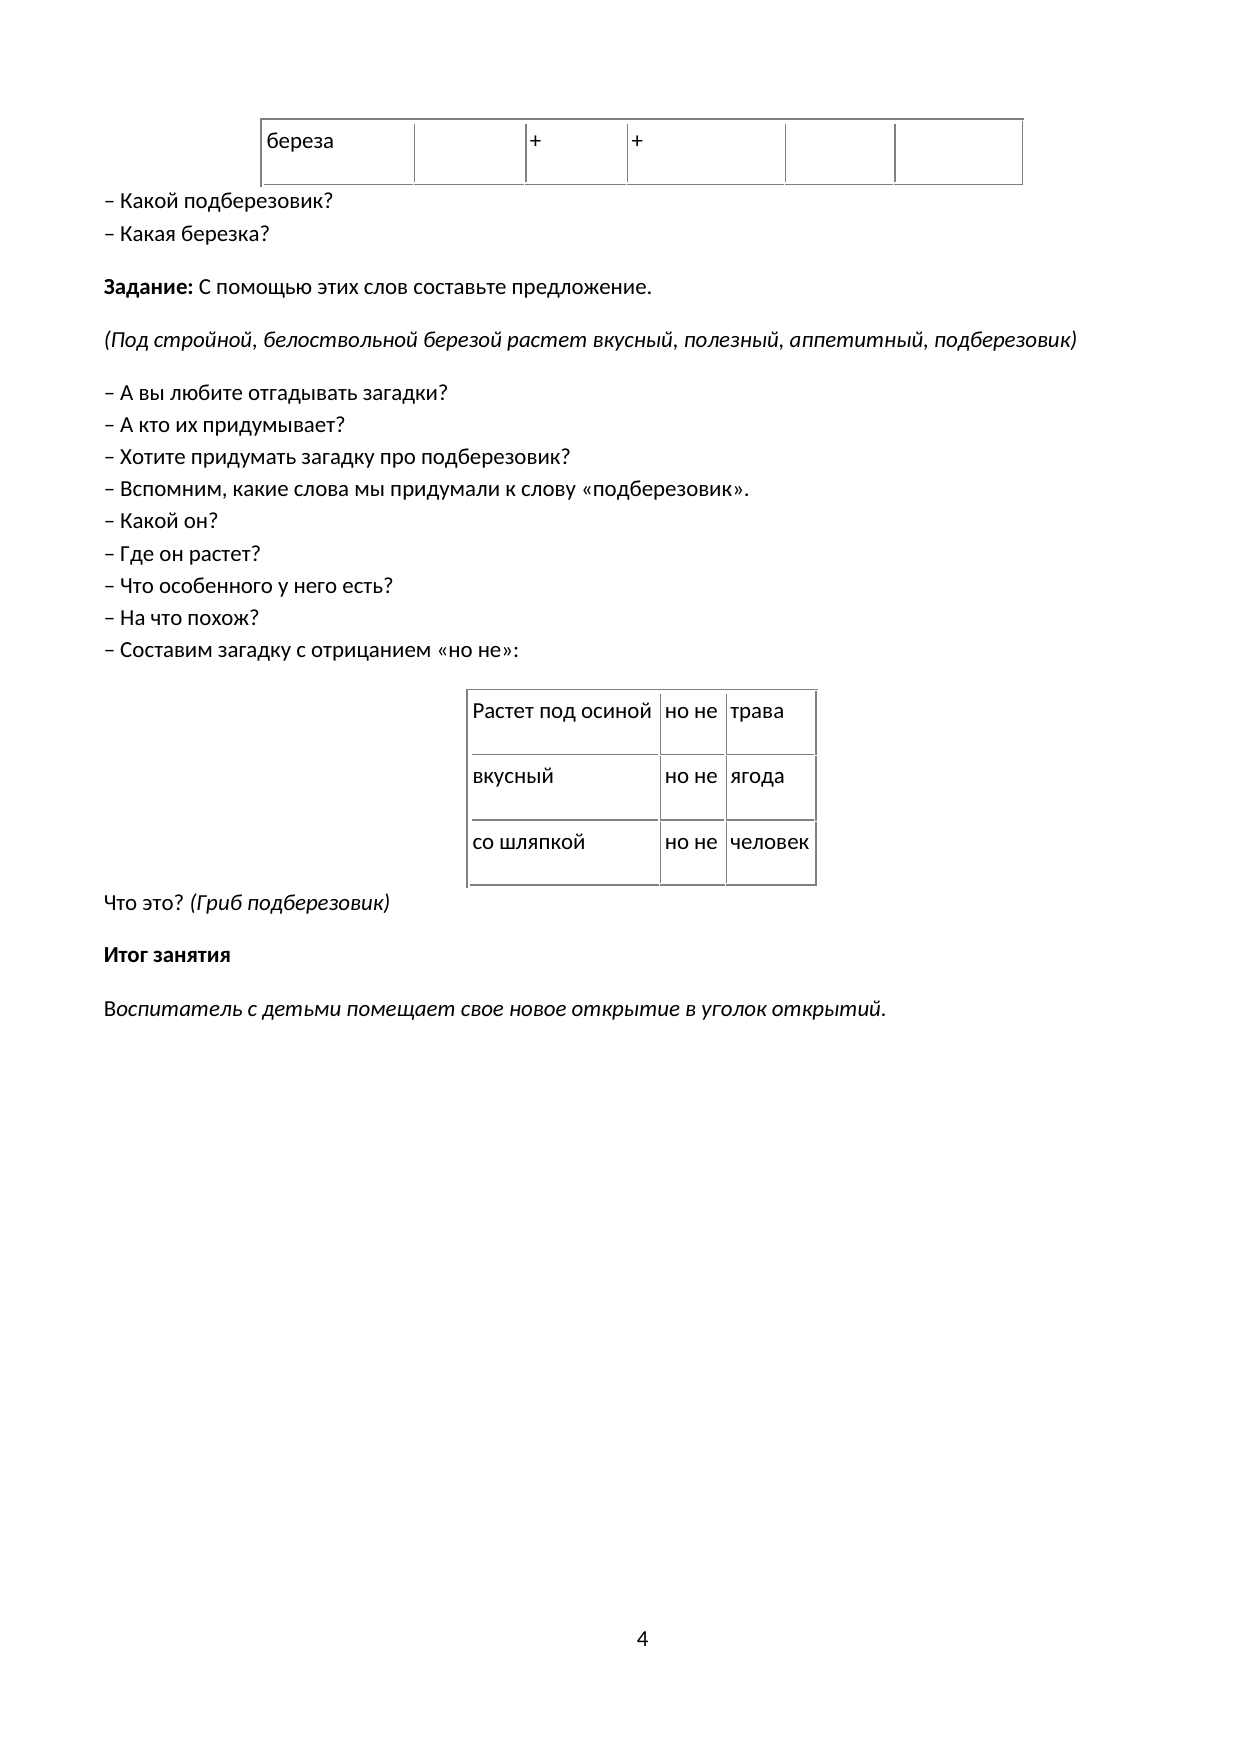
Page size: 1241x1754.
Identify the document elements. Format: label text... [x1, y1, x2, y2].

table_cell но не [661, 757, 724, 819]
table_cell + [627, 122, 785, 183]
table_cell со шляпкой [470, 819, 660, 884]
table_cell [894, 122, 1022, 183]
text Что это? (Гриб подберезовик) [103, 888, 1181, 916]
table_cell ягода [726, 754, 817, 819]
text Задание: С помощью этих слов составьте предложение. [103, 272, 1181, 300]
table_cell + [525, 122, 627, 183]
table_cell человек [726, 819, 816, 884]
table_cell береза [264, 122, 414, 183]
table_header трава [726, 692, 815, 754]
text Итог занятия [103, 941, 1181, 969]
table_header Растет под осиной [470, 692, 660, 754]
text – Какой подберезовик? – Какая березка? [103, 187, 1181, 247]
table_cell [414, 120, 525, 183]
text Воспитатель с детьми помещает свое новое открытие в уголок открытий. [103, 994, 1181, 1022]
table_cell но не [660, 823, 726, 884]
text – А вы любите отгадывать загадки? – А кто их придумывает? – Хотите придумать загадку про подберезовик? – Вспомним, какие слова мы придумали к слову «подберезовик». – Какой он? – Где он растет? – Что особенного у него есть? – На что похож? – Составим загадку с отрицанием «но не»: [103, 378, 1181, 663]
text (Под стройной, белоствольной березой растет вкусный, полезный, аппетитный, подберезовик) [103, 325, 1181, 353]
table_header но не [660, 692, 726, 754]
table_cell вкусный [468, 754, 660, 819]
table_cell [785, 120, 894, 183]
